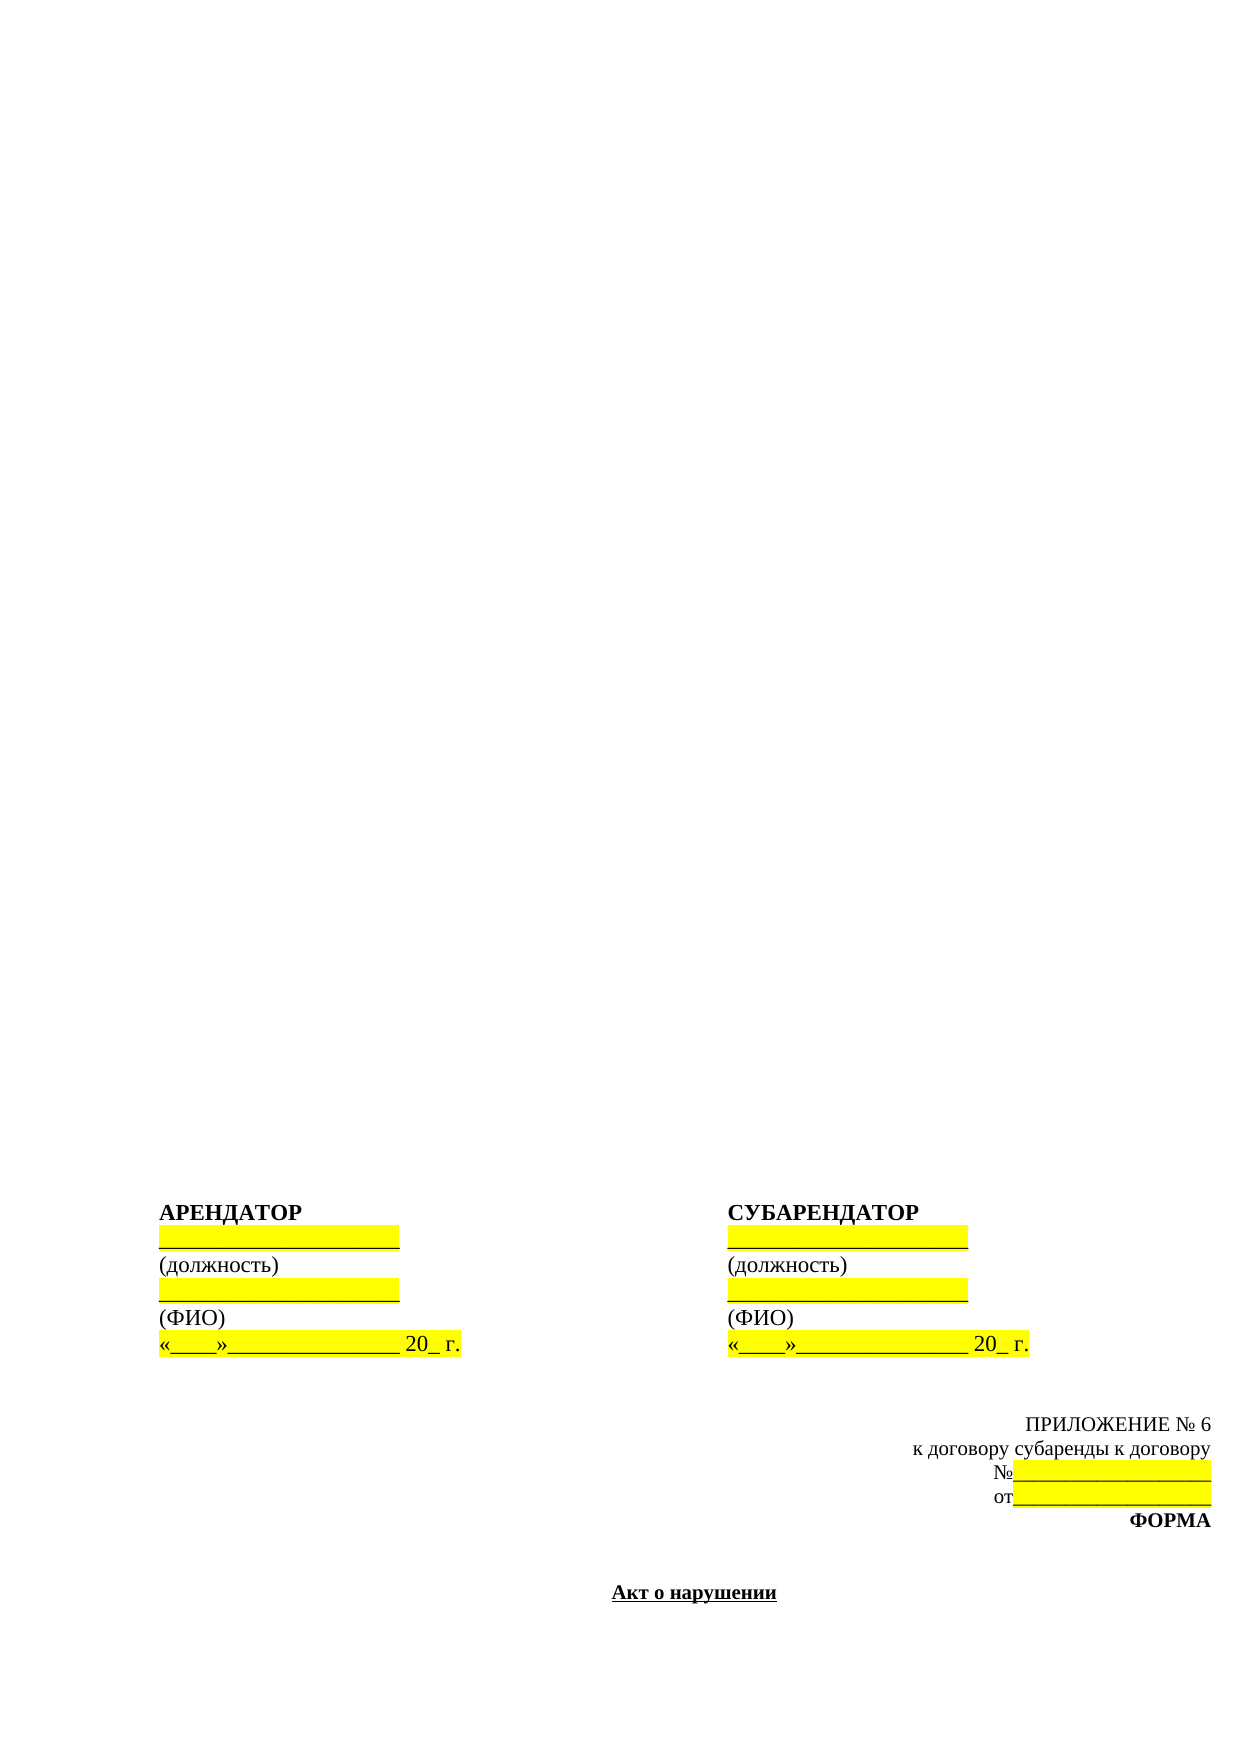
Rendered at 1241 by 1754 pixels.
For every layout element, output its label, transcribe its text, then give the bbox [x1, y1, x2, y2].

table_header АРЕНДАТОР _____________________ (должность) _____________________ (ФИО) «____»_______________ 20_ г. [148, 1199, 716, 1386]
text к договору субаренды к договору [177, 1436, 1211, 1460]
text ФОРМА [177, 1508, 1211, 1532]
text №___________________ [177, 1460, 1013, 1484]
text от___________________ [177, 1484, 1013, 1508]
text ПРИЛОЖЕНИЕ № 6 [177, 1412, 1211, 1436]
table_header СУБАРЕНДАТОР _____________________ (должность) _____________________ (ФИО) «____»_______________ 20_ г. [716, 1199, 1166, 1386]
text Акт о нарушении [177, 1580, 1211, 1604]
